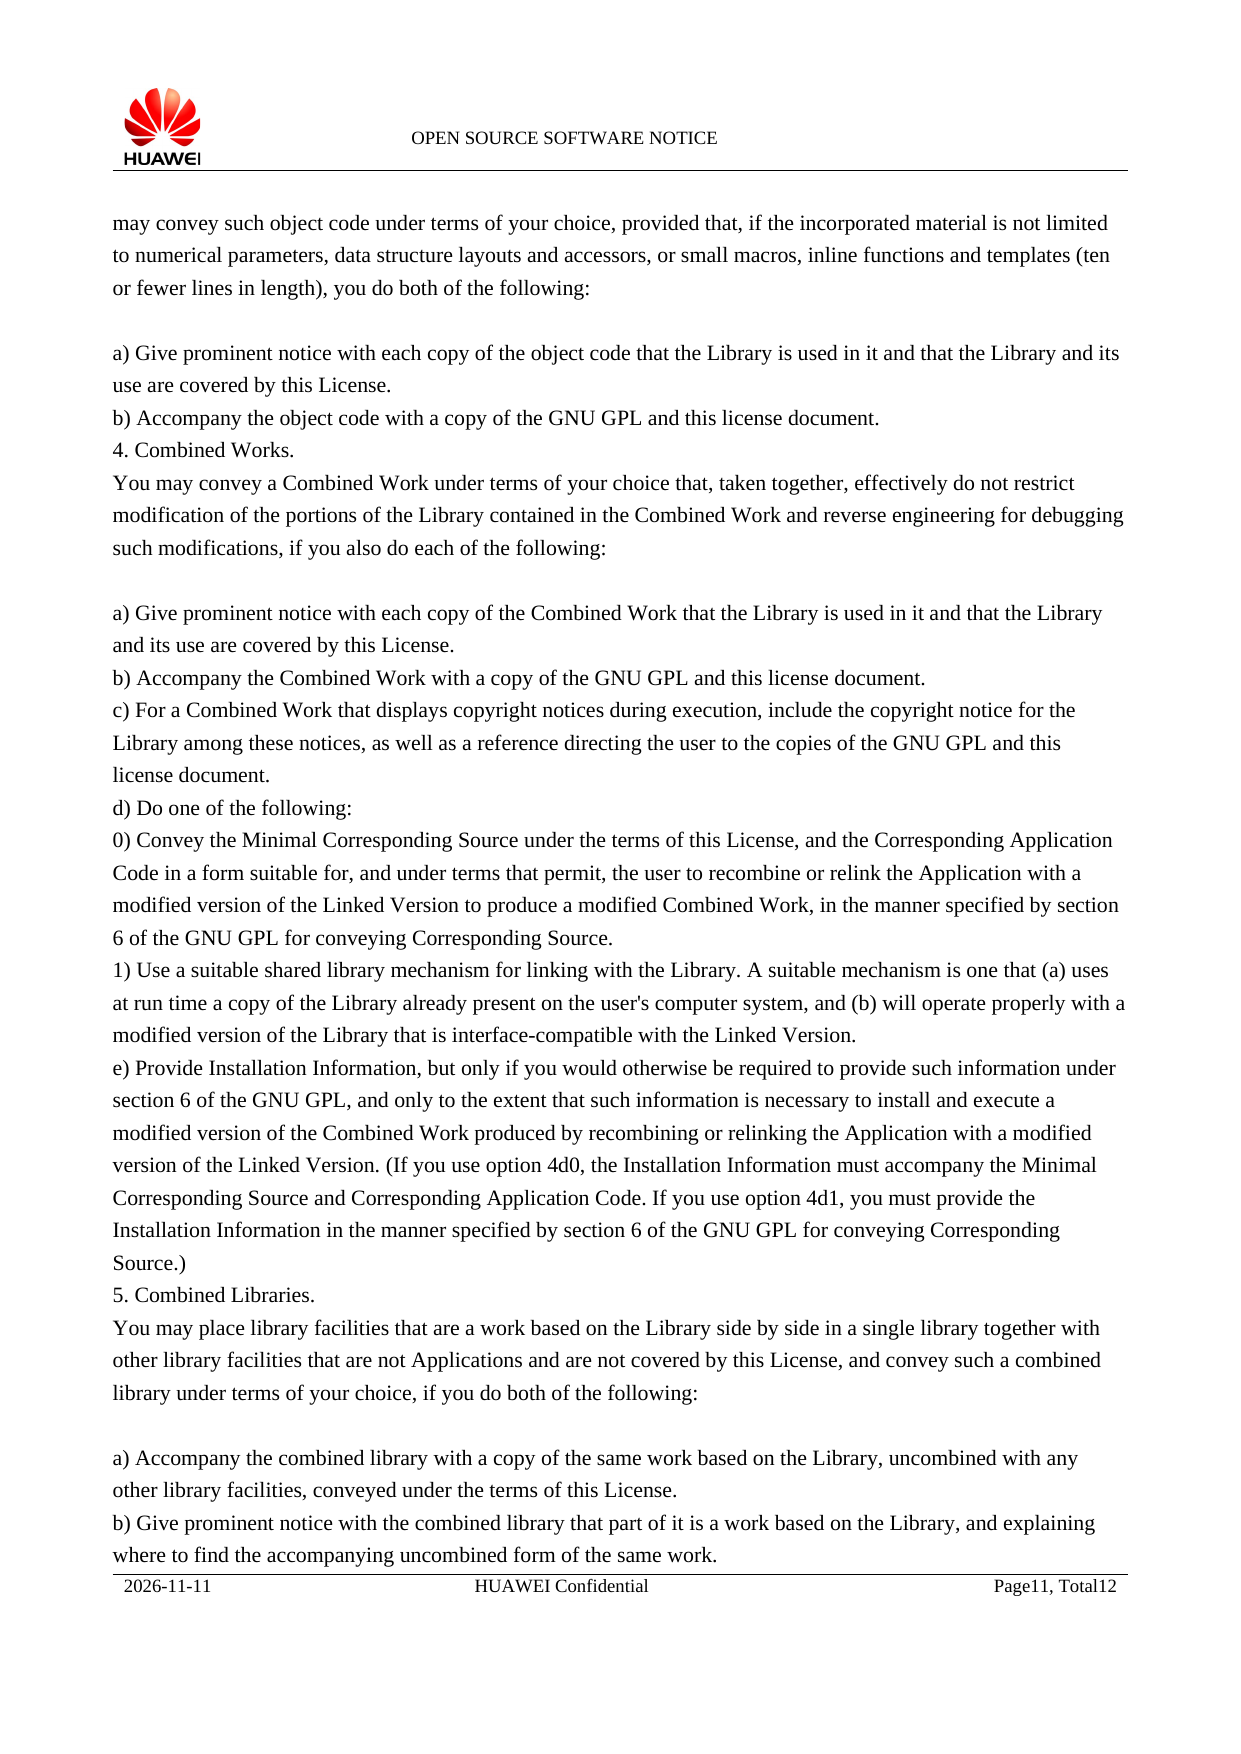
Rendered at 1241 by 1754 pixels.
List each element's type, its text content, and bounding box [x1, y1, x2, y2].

picture [124, 88, 201, 165]
